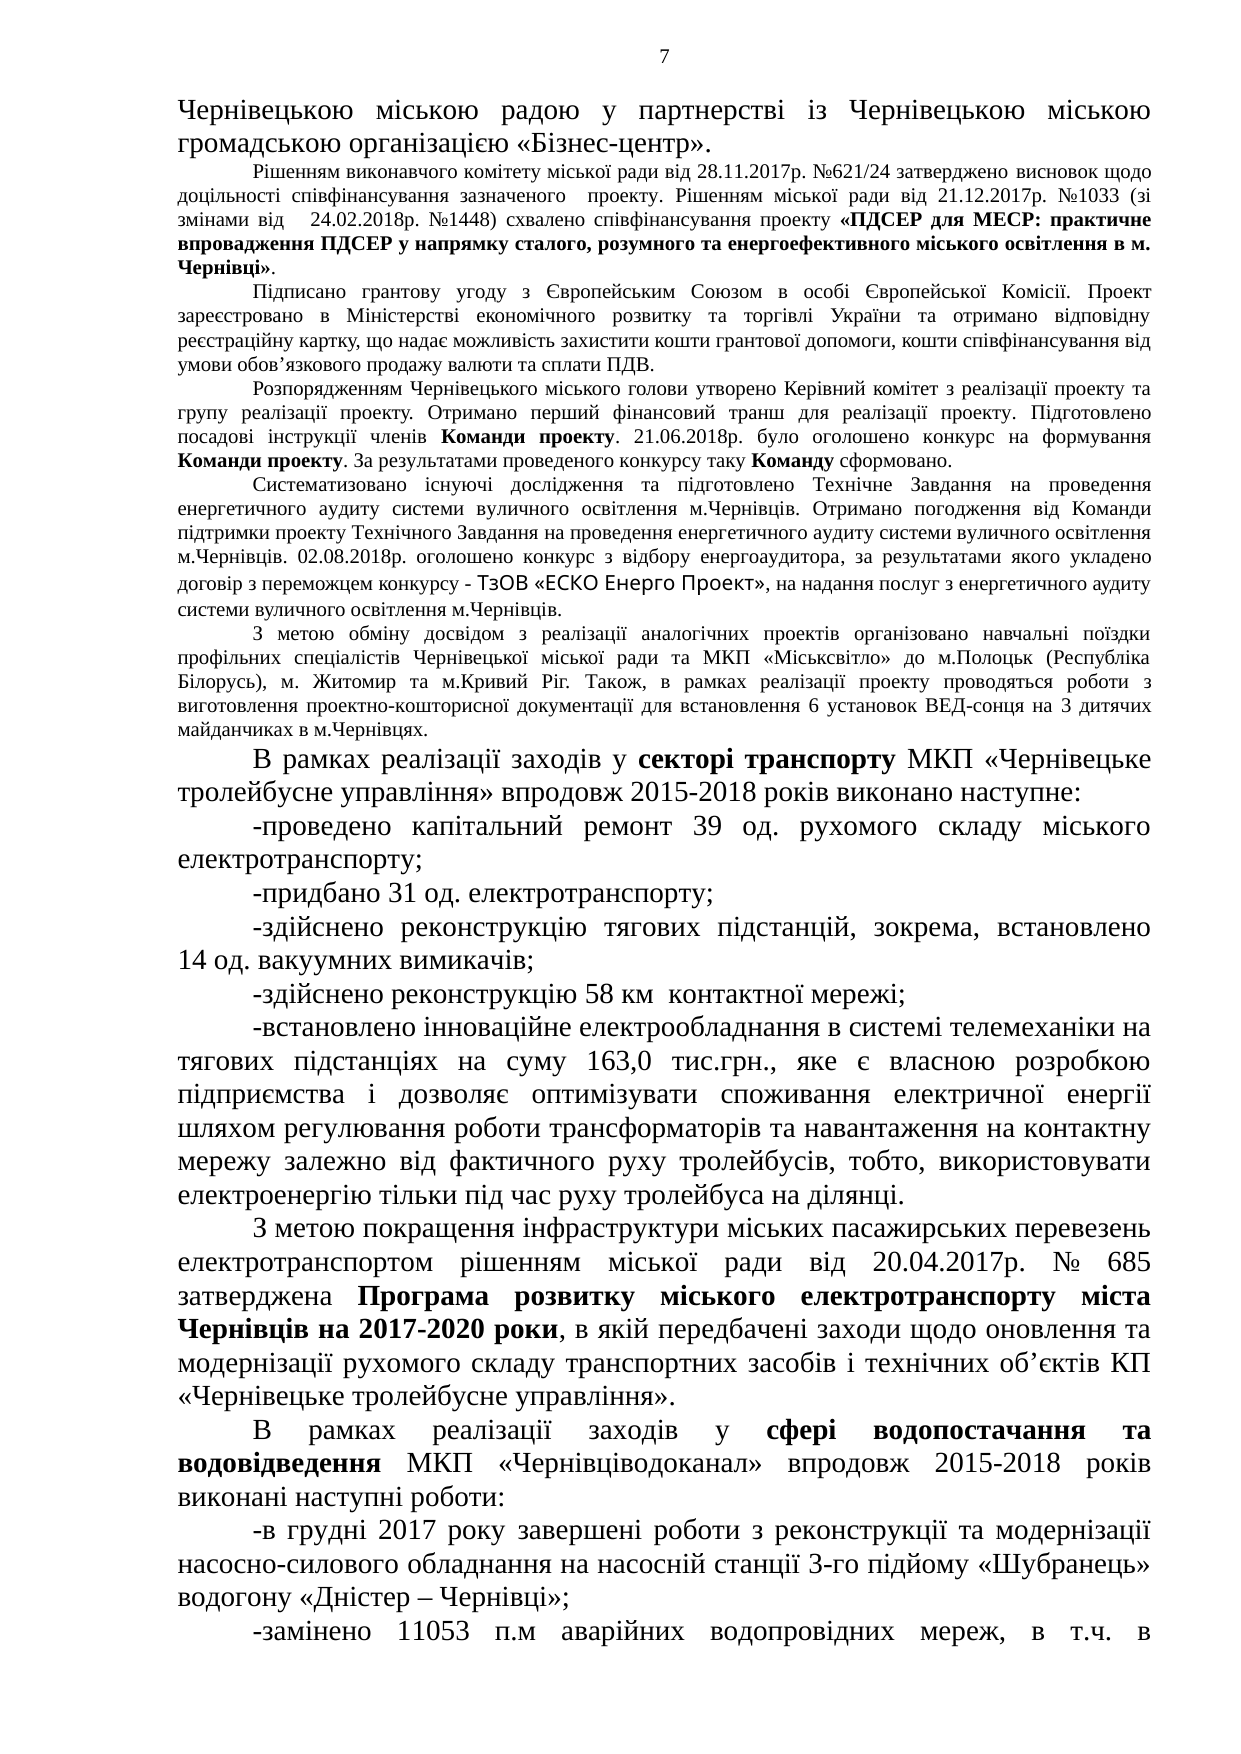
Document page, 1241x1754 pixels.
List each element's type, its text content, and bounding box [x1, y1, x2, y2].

list -здійснено реконструкцію тягових підстанцій, зокрема, встановлено 14 од. вакуумних вимикачів; [177, 909, 1152, 976]
text Розпорядженням Чернівецького міського голови утворено Керівний комітет з реалізації проекту та групу реалізації проекту. Отримано перший фінансовий транш для реалізації проекту. Підготовлено посадові інструкції членів Команди проекту. 21.06.2018р. було оголошено конкурс на формування Команди проекту. За результатами проведеного конкурсу таку Команду сформовано. [177, 376, 1152, 472]
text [177, 92, 1152, 159]
list -здійснено реконструкцію контактної мережі; [177, 976, 1152, 1009]
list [177, 1613, 1152, 1647]
list В рамках реалізації заходів у сфері водопостачання та водовідведення МКП «Чернівціводоканал» впродовж 2015-2018 років виконані наступні роботи: [177, 1412, 1152, 1512]
list -придбано 31 од. електротранспорту; [177, 875, 1152, 909]
text Підписано грантову угоду з Європейським Союзом в особі Європейської Комісії. Проект зареєстровано в Міністерстві економічного розвитку та торгівлі України та отримано відповідну реєстраційну картку, що надає можливість захистити кошти грантової допомоги, кошти співфінансування від умови обов’язкового продажу валюти та сплати ПДВ. [177, 279, 1152, 376]
list -встановлено інноваційне електрообладнання в системі телемеханіки на тягових підстанціях на суму 163,0 тис.грн., яке є власною розробкою підприємства і дозволяє оптимізувати споживання електричної енергії шляхом регулювання роботи трансформаторів та навантаження на контактну мережу залежно від фактичного руху тролейбусів, тобто, використовувати електроенергію тільки під час руху тролейбуса на ділянці. [177, 1009, 1152, 1211]
list З метою покращення інфраструктури міських пасажирських перевезень електротранспортом рішенням міської ради від 20.04.2017р. № 685 затверджена Програма розвитку міського електротранспорту міста Чернівців на 2017-2020 роки, в якій передбачені заходи щодо оновлення та модернізації рухомого складу транспортних засобів і технічних об’єктів КП «Чернівецьке тролейбусне управління». [177, 1211, 1152, 1412]
text Систематизовано існуючі дослідження та підготовлено Технічне Завдання на проведення енергетичного аудиту системи вуличного освітлення м.Чернівців. Отримано погодження від Команди підтримки проекту Технічного Завдання на проведення енергетичного аудиту системи вуличного освітлення м.Чернівців. 02.08.2018р. оголошено конкурс з відбору енергоаудитора, за результатами якого укладено договір з переможцем конкурсу - ТзОВ «ЕСКО Енерго Проект», на надання послуг з енергетичного аудиту системи вуличного освітлення м.Чернівців. [177, 472, 1152, 621]
text Рішенням виконавчого комітету міської ради від 28.11.2017р. №621/24 затверджено висновок щодо доцільності співфінансування зазначеного проекту. Рішенням міської ради від 21.12.2017р. №1033 (зі змінами від 24.02.2018р. №1448) схвалено співфінансування проекту «ПДСЕР для МЕСР: практичне впровадження ПДСЕР у напрямку сталого, розумного та енергоефективного міського освітлення в м. Чернівці». [177, 159, 1152, 279]
list В рамках реалізації заходів у секторі транспорту МКП «Чернівецьке тролейбусне управління» впродовж 2015-2018 років виконано наступне: [177, 741, 1152, 808]
list -проведено капітальний ремонт 39 од. рухомого складу міського електротранспорту; [177, 808, 1152, 875]
text З метою обміну досвідом з реалізації аналогічних проектів організовано навчальні поїздки профільних спеціалістів Чернівецької міської ради та МКП «Міськсвітло» до м.Полоцьк (Республіка Білорусь), м. Житомир та м.Кривий Ріг. Також, в рамках реалізації проекту проводяться роботи з виготовлення проектно-кошторисної документації для встановлення 6 установок ВЕД-сонця на 3 дитячих майданчиках в м.Чернівцях. [177, 621, 1152, 741]
list -в грудні 2017 року завершені роботи з реконструкції та модернізації насосно-силового обладнання на насосній станції 3-го підйому «Шубранець» водогону «Дністер – Чернівці»; [177, 1512, 1152, 1613]
